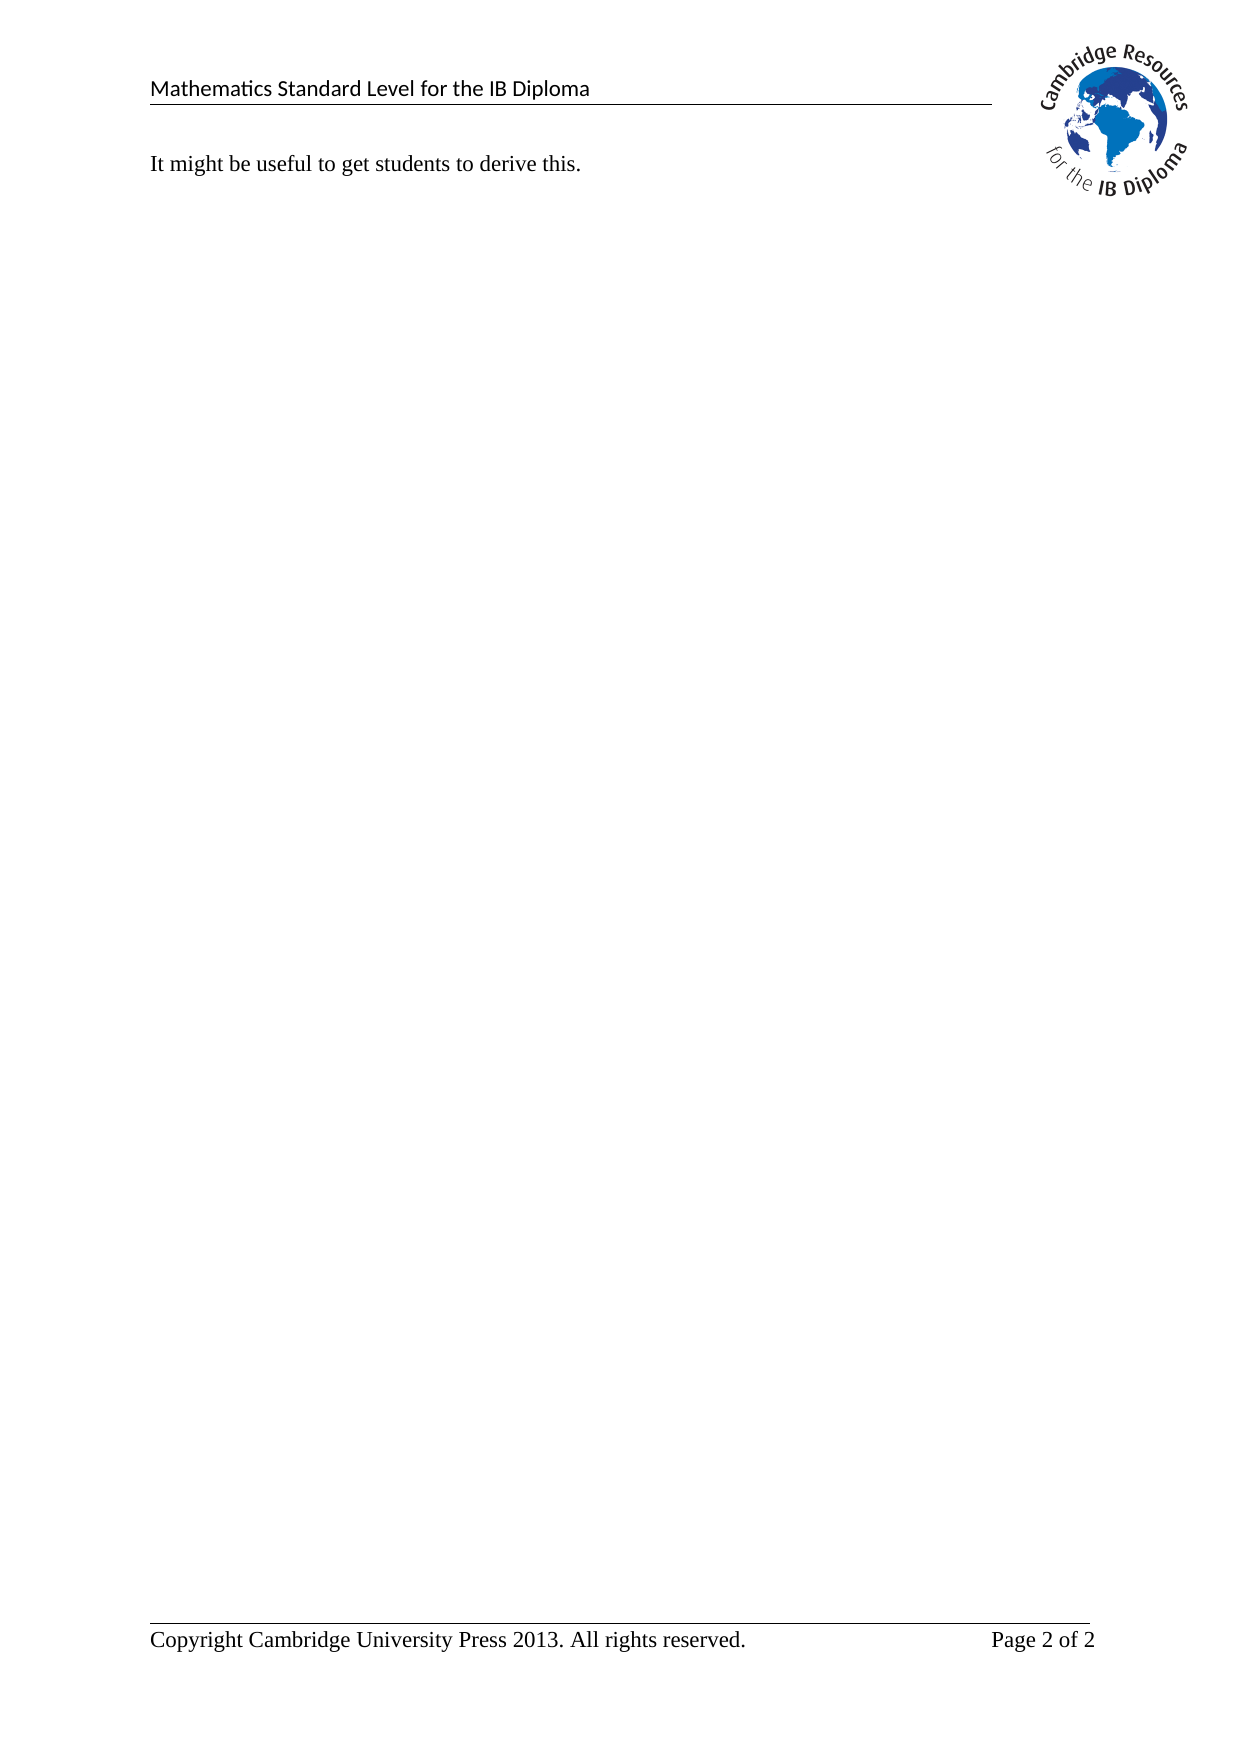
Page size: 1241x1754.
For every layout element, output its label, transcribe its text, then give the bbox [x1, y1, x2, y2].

text It might be useful to get students to derive this. [150, 150, 1090, 176]
picture [1040, 43, 1188, 197]
